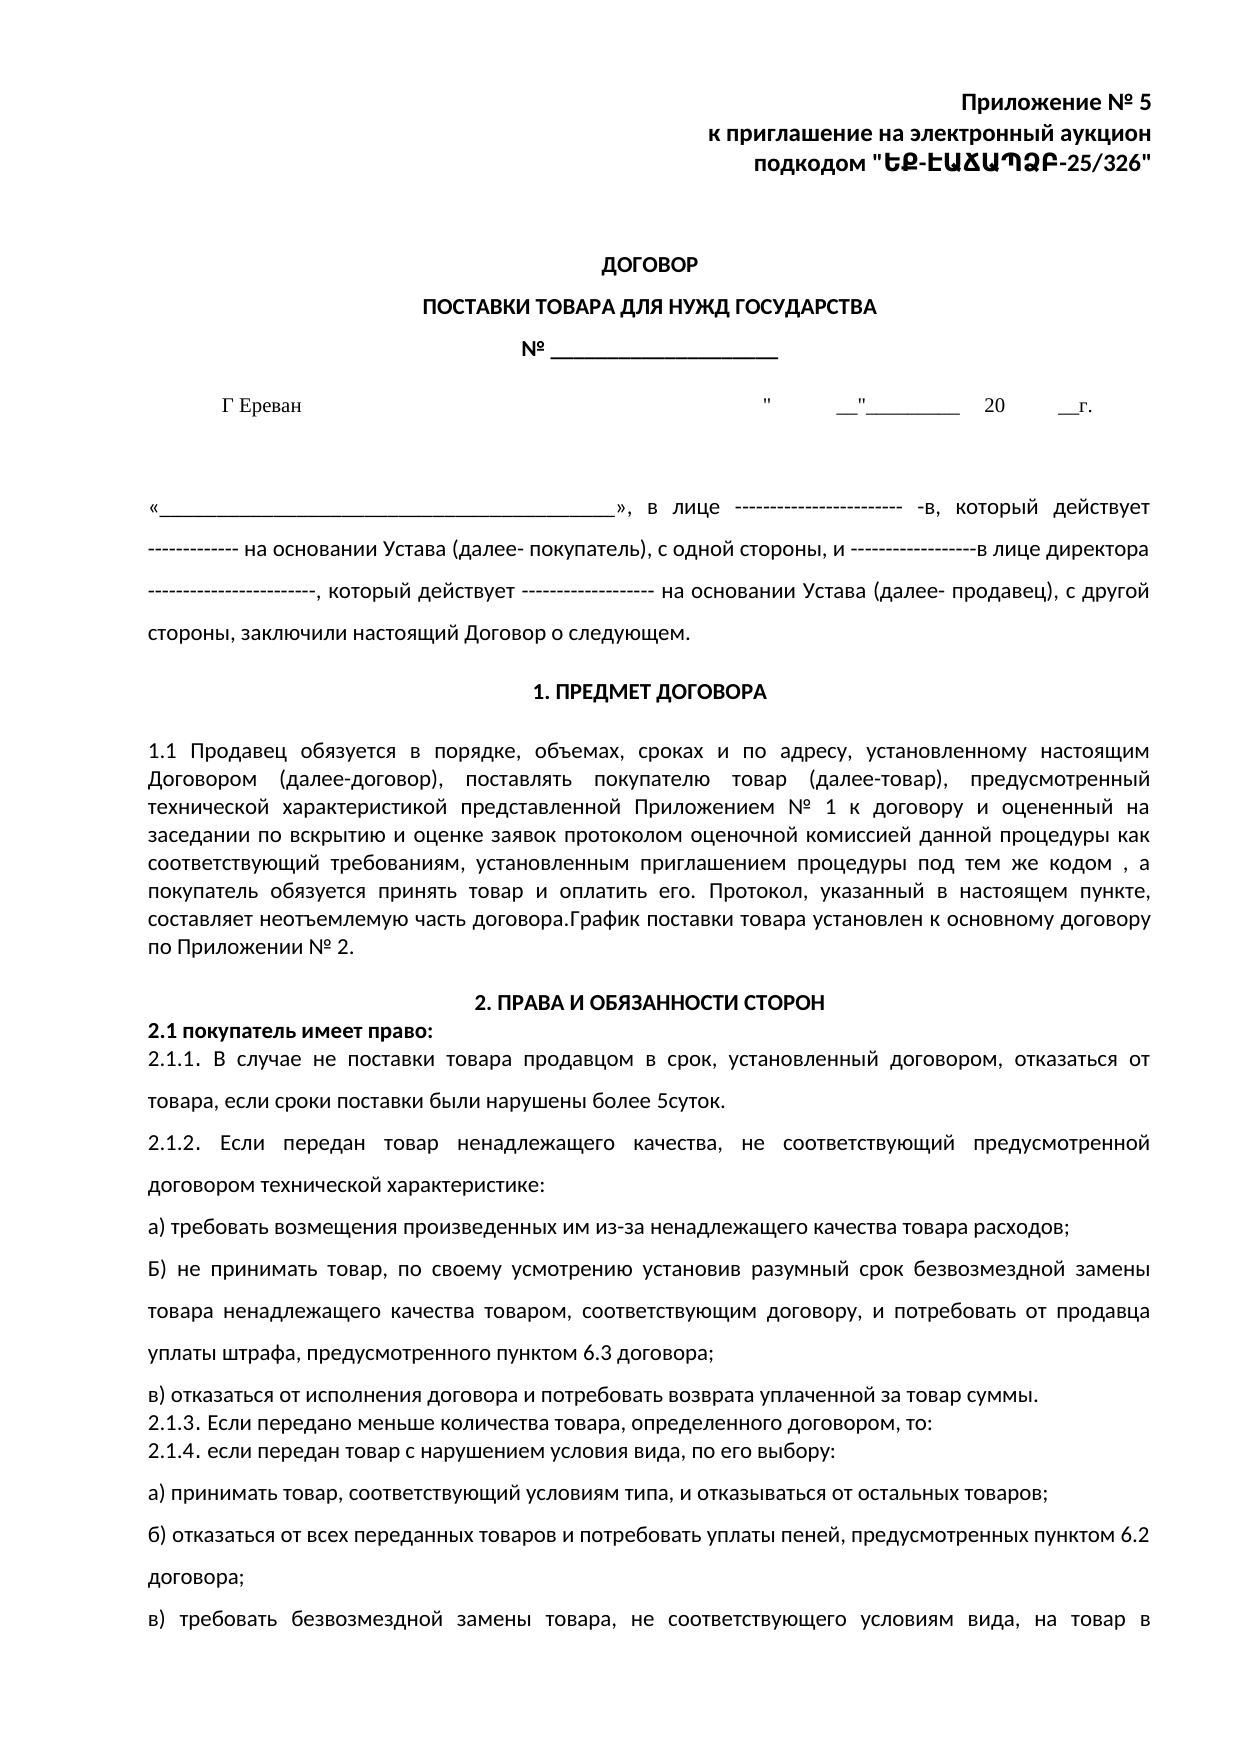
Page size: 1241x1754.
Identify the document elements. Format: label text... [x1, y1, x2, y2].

text 2.1 покупатель имеет право: [148, 1016, 1152, 1044]
text подкодом "ԵՔ-ԷԱՃԱՊՁԲ-25/326" [177, 147, 1152, 178]
text ПОСТАВКИ ТОВАРА ДЛЯ НУЖД ГОСУДАРСТВА [148, 292, 1152, 321]
list 2.1.4․ если передан товар с нарушением условия вида, по его выбору: [148, 1436, 1152, 1464]
text в) отказаться от исполнения договора и потребовать возврата уплаченной за товар суммы. [148, 1380, 1152, 1408]
text «________________________________________», в лице ------------------------ -в, который действует ------------- на основании Устава (далее- покупатель), с одной стороны, и ------------------в лице директора ------------------------, который действует ------------------- на основании Устава (далее- продавец), с другой стороны, заключили настоящий Договор о следующем. [148, 492, 1152, 646]
list а) требовать возмещения произведенных им из-за ненадлежащего качества товара расходов; [148, 1212, 1152, 1240]
text ДОГОВОР [148, 251, 1152, 278]
text 1. ПРЕДМЕТ ДОГОВОРА [148, 677, 1152, 705]
text 2.1.3․ Если передано меньше количества товара, определенного договором, то: [148, 1408, 1152, 1436]
text к приглашение на электронный аукцион [177, 117, 1152, 147]
text № ____________________ [148, 334, 1152, 362]
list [148, 1604, 1152, 1632]
list 2.1.1․ В случае не поставки товара продавцом в срок, установленный договором, отказаться от товара, если сроки поставки были нарушены более 5суток. [148, 1044, 1152, 1114]
text 1.1 Продавец обязуется в порядке, объемах, сроках и по адресу, установленному настоящим Договором (далее-договор), поставлять покупателю товар (далее-товар), предусмотренный технической характеристикой представленной Приложением № 1 к договору и оцененный на заседании по вскрытию и оценке заявок протоколом оценочной комиссией данной процедуры как соответствующий требованиям, установленным приглашением процедуры под тем же кодом , а покупатель обязуется принять товар и оплатить его. Протокол, указанный в настоящем пункте, составляет неотъемлемую часть договора.График поставки товара установлен к основному договору по Приложении № 2. [148, 736, 1152, 960]
list 2. ПРАВА И ОБЯЗАННОСТИ СТОРОН [148, 988, 1152, 1016]
list Б) не принимать товар, по своему усмотрению установив разумный срок безвозмездной замены товара ненадлежащего качества товаром, соответствующим договору, и потребовать от продавца уплаты штрафа, предусмотренного пунктом 6.3 договора; [148, 1254, 1152, 1366]
list б) отказаться от всех переданных товаров и потребовать уплаты пеней, предусмотренных пунктом 6.2 договора; [148, 1520, 1152, 1590]
text Приложение № 5 [148, 86, 1152, 117]
list а) принимать товар, соответствующий условиям типа, и отказываться от остальных товаров; [148, 1478, 1152, 1506]
table_header " __"_________ 20 __г. [620, 393, 1104, 434]
list 2.1.2․ Если передан товар ненадлежащего качества, не соответствующий предусмотренной договором технической характеристике: [148, 1128, 1152, 1198]
table_header Г Ереван [136, 393, 620, 434]
